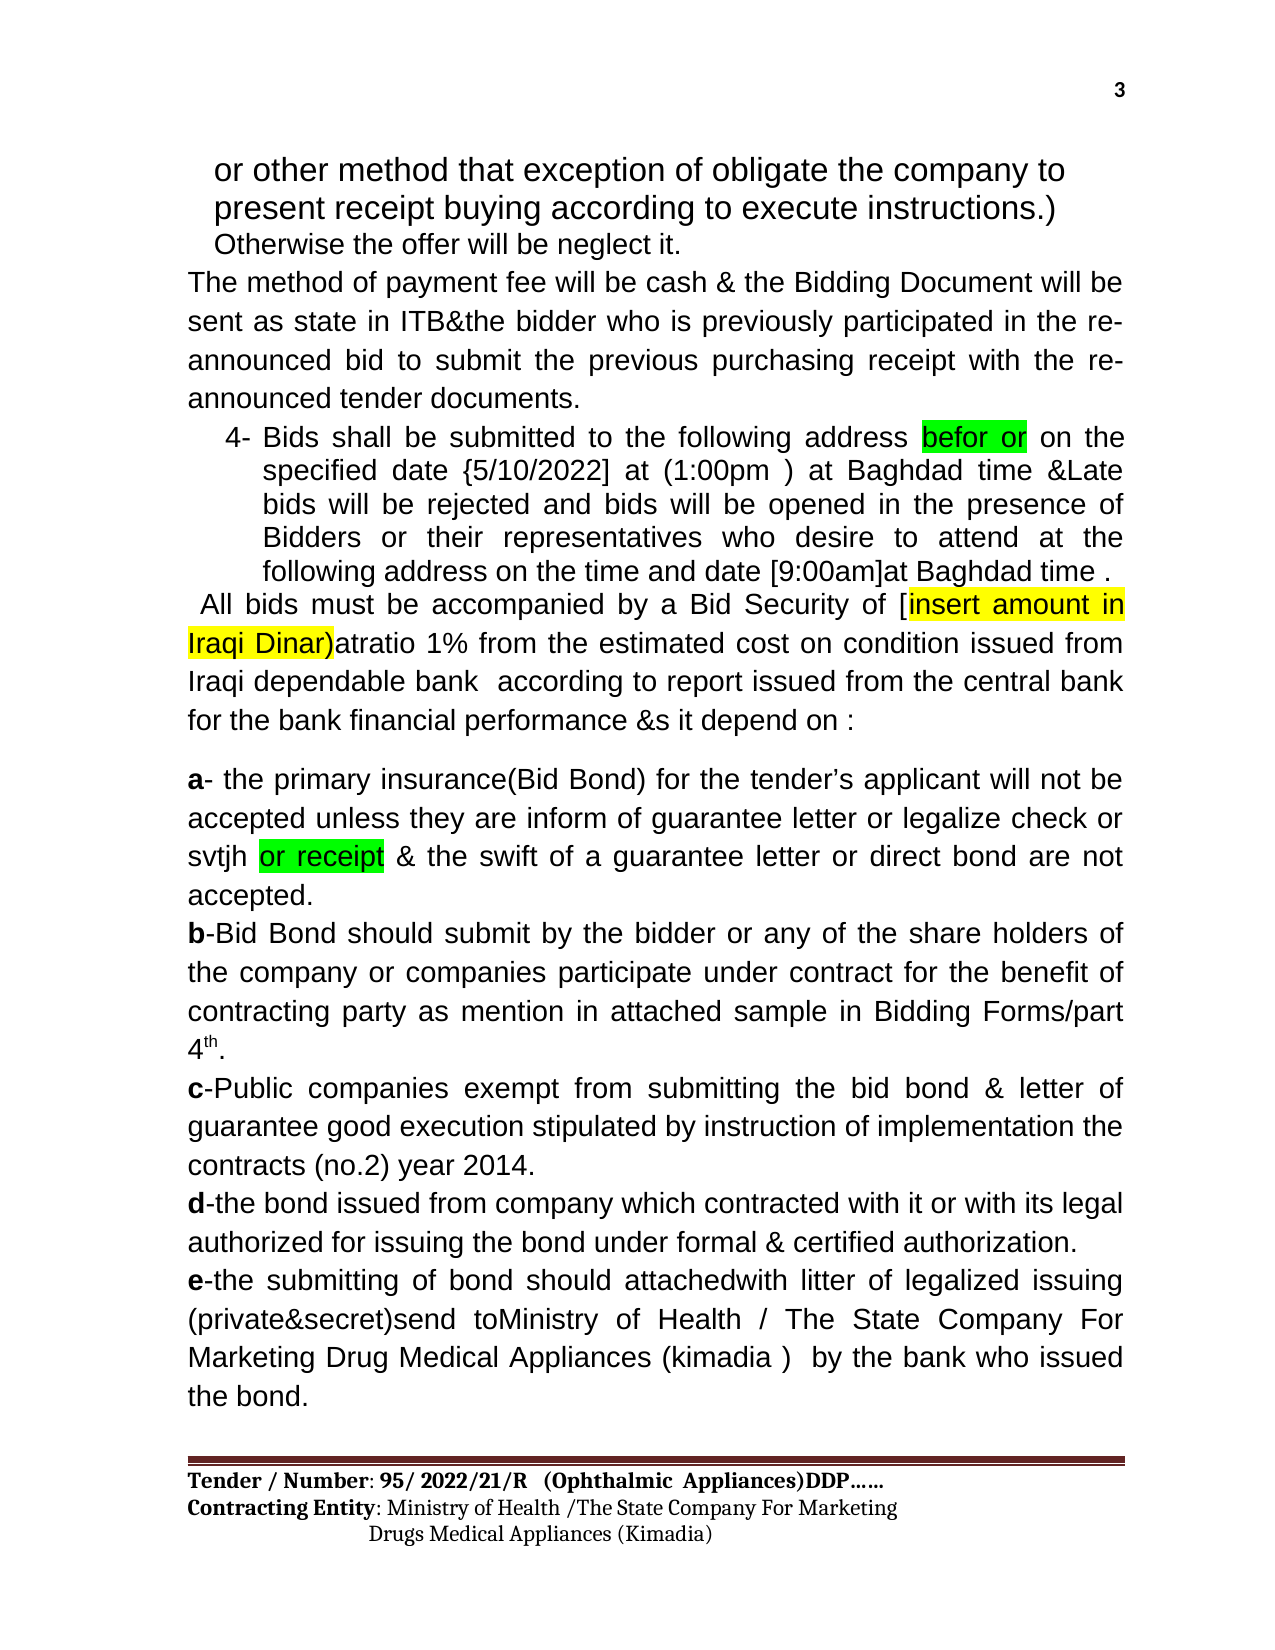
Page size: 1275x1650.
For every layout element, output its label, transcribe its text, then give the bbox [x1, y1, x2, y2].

text All bids must be accompanied by a Bid Security of [insert amount in Iraqi Dinar)atratio 1% from the estimated cost on condition issued from Iraqi dependable bank according to report issued from the central bank for the bank financial performance &s it depend on : [187, 587, 1125, 736]
text b-Bid Bond should submit by the bidder or any of the share holders of the company or companies participate under contract for the benefit of contracting party as mention in attached sample in Bidding Forms/part 4th. [187, 916, 1125, 1066]
text d-the bond issued from company which contracted with it or with its legal authorized for issuing the bond under formal & certified authorization. [187, 1186, 1125, 1258]
list Bids shall be submitted to the following address befor or on the specified date {5/10/2022] at (1:00pm ) at Baghdad time &Late bids will be rejected and bids will be opened in the presence of Bidders or their representatives who desire to attend at the following address on the time and date [9:00am]at Baghdad time . [225, 419, 1125, 587]
text Otherwise the offer will be neglect it. [214, 227, 1099, 260]
text c-Public companies exempt from submitting the bid bond & letter of guarantee good execution stipulated by instruction of implementation the contracts (no.2) year 2014. [187, 1071, 1125, 1181]
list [176, 150, 1099, 227]
text e-the submitting of bond should attachedwith litter of legalized issuing (private&secret)send toMinistry of Health / The State Company For Marketing Drug Medical Appliances (kimadia ) by the bank who issued the bond. [187, 1263, 1125, 1412]
text The method of payment fee will be cash & the Bidding Document will be sent as state in ITB&the bidder who is previously participated in the re-announced bid to submit the previous purchasing receipt with the re-announced tender documents. [187, 265, 1125, 414]
text a- the primary insurance(Bid Bond) for the tender’s applicant will not be accepted unless they are inform of guarantee letter or legalize check or svtjh or receipt & the swift of a guarantee letter or direct bond are not accepted. [187, 762, 1125, 911]
